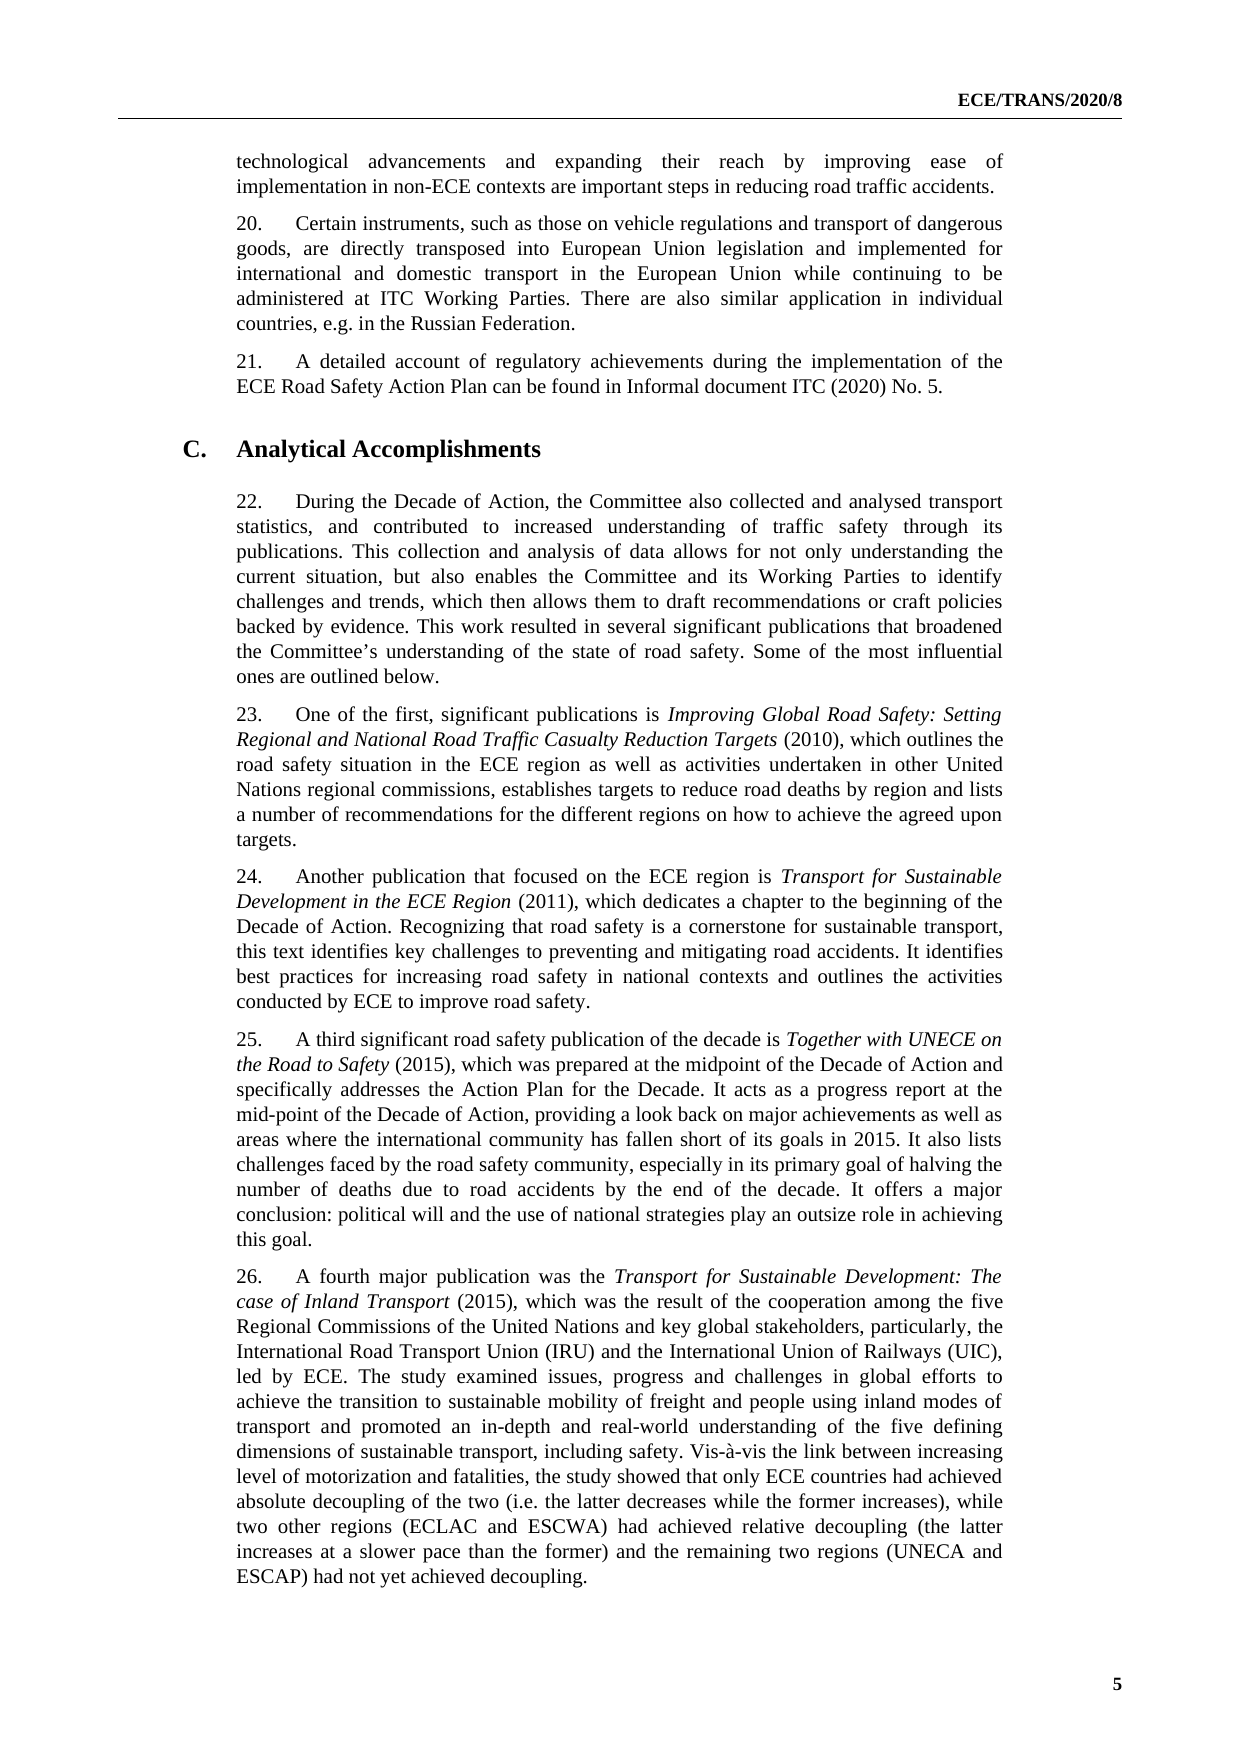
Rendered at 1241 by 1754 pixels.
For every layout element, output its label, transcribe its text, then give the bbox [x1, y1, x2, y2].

text 26. A fourth major publication was the Transport for Sustainable Development: The case of Inland Transport (2015), which was the result of the cooperation among the five Regional Commissions of the United Nations and key global stakeholders, particularly, the International Road Transport Union (IRU) and the International Union of Railways (UIC), led by ECE. The study examined issues, progress and challenges in global efforts to achieve the transition to sustainable mobility of freight and people using inland modes of transport and promoted an in-depth and real-world understanding of the five defining dimensions of sustainable transport, including safety. Vis-à-vis the link between increasing level of motorization and fatalities, the study showed that only ECE countries had achieved absolute decoupling of the two (i.e. the latter decreases while the former increases), while two other regions (ECLAC and ESCWA) had achieved relative decoupling (the latter increases at a slower pace than the former) and the remaining two regions (UNECA and ESCAP) had not yet achieved decoupling. [236, 1263, 1004, 1588]
text C. Analytical Accomplishments [118, 435, 1004, 463]
text 21. A detailed account of regulatory achievements during the implementation of the ECE Road Safety Action Plan can be found in Informal document ITC (2020) No. 5. [236, 348, 1004, 398]
text 20. Certain instruments, such as those on vehicle regulations and transport of dangerous goods, are directly transposed into European Union legislation and implemented for international and domestic transport in the European Union while continuing to be administered at ITC Working Parties. There are also similar application in individual countries, e.g. in the Russian Federation. [236, 210, 1004, 335]
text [236, 148, 1004, 198]
text 22. During the Decade of Action, the Committee also collected and analysed transport statistics, and contributed to increased understanding of traffic safety through its publications. This collection and analysis of data allows for not only understanding the current situation, but also enables the Committee and its Working Parties to identify challenges and trends, which then allows them to draft recommendations or craft policies backed by evidence. This work resulted in several significant publications that broadened the Committee’s understanding of the state of road safety. Some of the most influential ones are outlined below. [236, 488, 1004, 688]
text 23. One of the first, significant publications is Improving Global Road Safety: Setting Regional and National Road Traffic Casualty Reduction Targets (2010), which outlines the road safety situation in the ECE region as well as activities undertaken in other United Nations regional commissions, establishes targets to reduce road deaths by region and lists a number of recommendations for the different regions on how to achieve the agreed upon targets. [236, 701, 1004, 851]
text 25. A third significant road safety publication of the decade is Together with UNECE on the Road to Safety (2015), which was prepared at the midpoint of the Decade of Action and specifically addresses the Action Plan for the Decade. It acts as a progress report at the mid-point of the Decade of Action, providing a look back on major achievements as well as areas where the international community has fallen short of its goals in 2015. It also lists challenges faced by the road safety community, especially in its primary goal of halving the number of deaths due to road accidents by the end of the decade. It offers a major conclusion: political will and the use of national strategies play an outsize role in achieving this goal. [236, 1026, 1004, 1251]
text 24. Another publication that focused on the ECE region is Transport for Sustainable Development in the ECE Region (2011), which dedicates a chapter to the beginning of the Decade of Action. Recognizing that road safety is a cornerstone for sustainable transport, this text identifies key challenges to preventing and mitigating road accidents. It identifies best practices for increasing road safety in national contexts and outlines the activities conducted by ECE to improve road safety. [236, 863, 1004, 1013]
